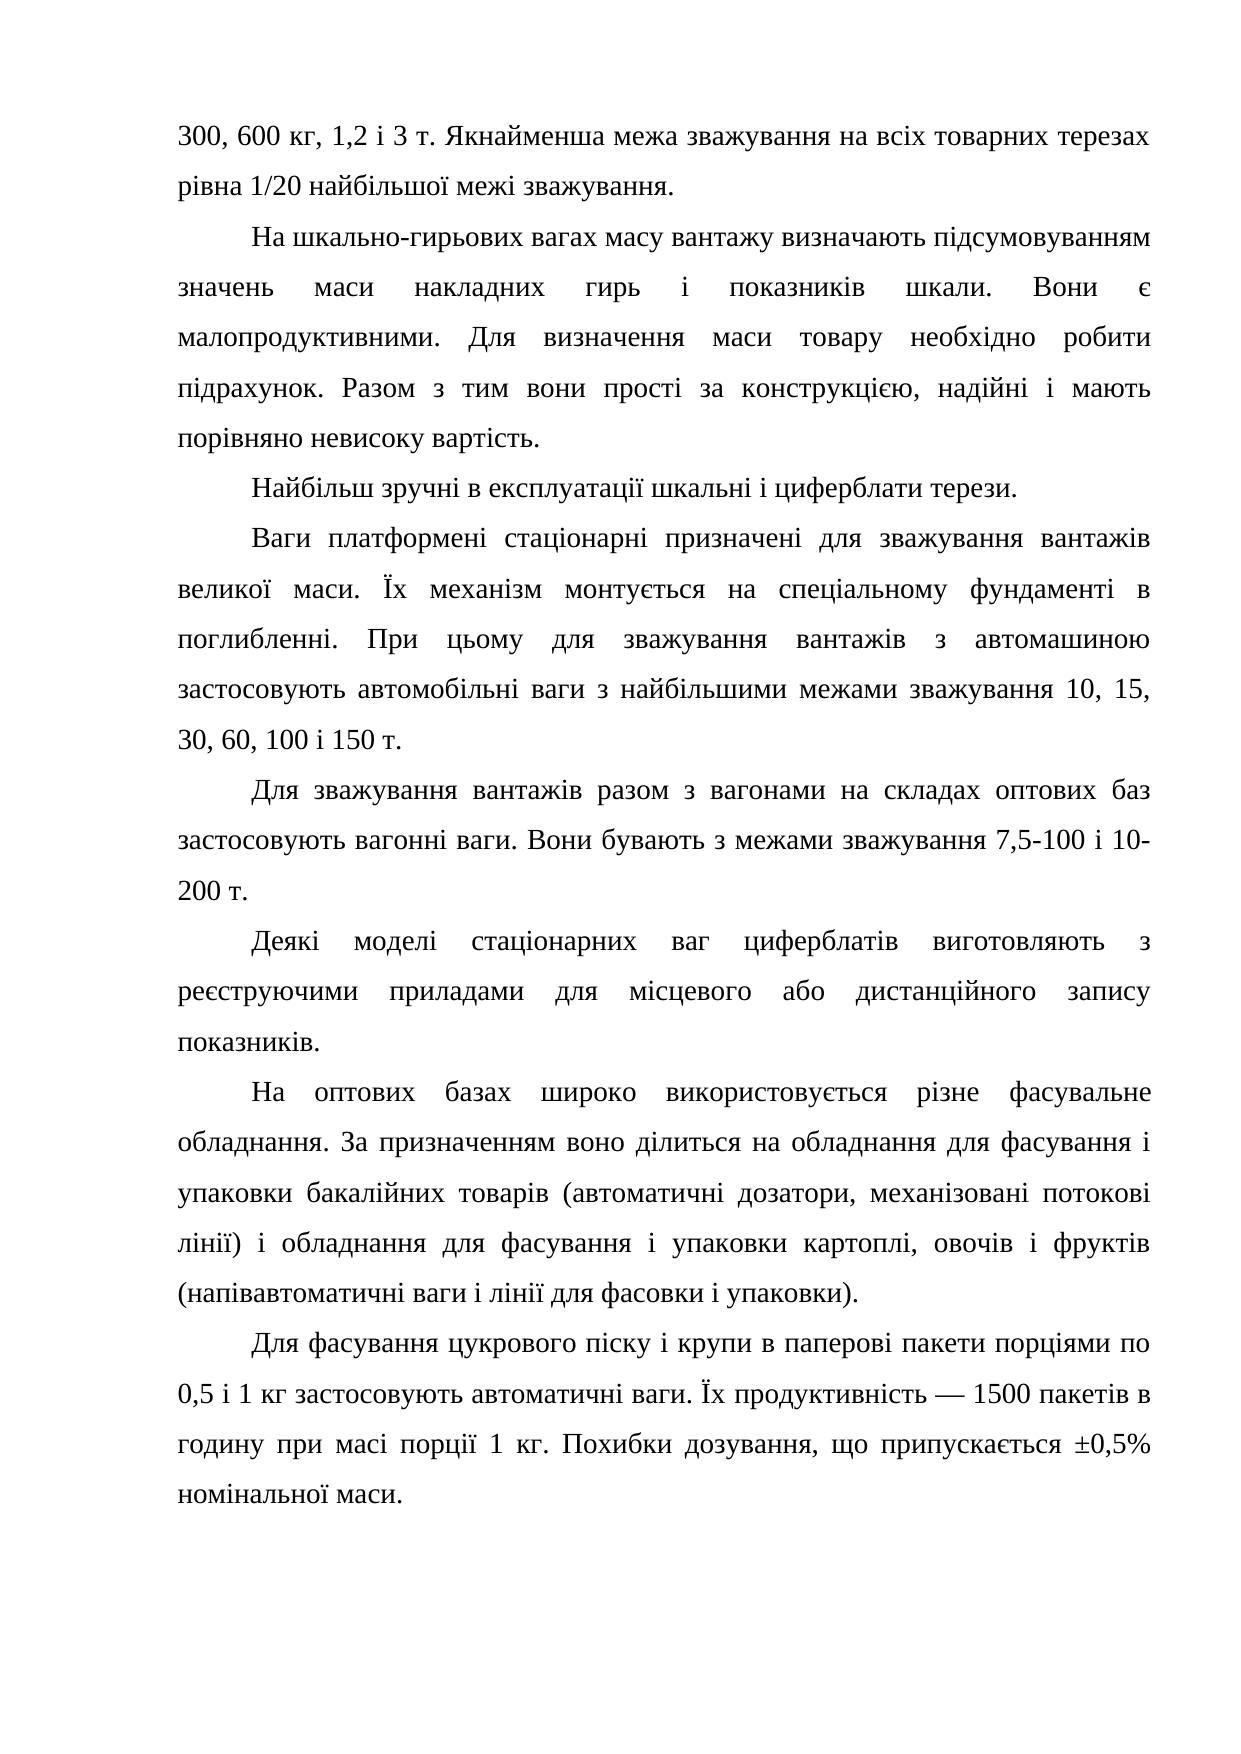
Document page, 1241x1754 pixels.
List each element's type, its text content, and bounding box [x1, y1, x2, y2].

text Для фасування цукрового піску і крупи в паперові пакети порціями по 0,5 і 1 кг застосовують автоматичні ваги. Їх продуктивність — 1500 пакетів в годину при масі порції 1 кг. Похибки дозування, що припускається ±0,5% номінальної маси. [177, 1326, 1152, 1510]
text На оптових базах широко використовується різне фасувальне обладнання. За призначенням воно ділиться на обладнання для фасування і упаковки бакалійних товарів (автоматичні дозатори, механізовані потокові лінії) і обладнання для фасування і упаковки картоплі, овочів і фруктів (напівавтоматичні ваги і лінії для фасовки і упаковки). [177, 1074, 1152, 1309]
text Найбільш зручні в експлуатації шкальні і циферблати терези. [177, 470, 1152, 504]
text На шкально-гирьових вагах масу вантажу визначають підсумовуванням значень маси накладних гирь і показників шкали. Вони є малопродуктивними. Для визначення маси товару необхідно робити підрахунок. Разом з тим вони прості за конструкцією, надійні і мають порівняно невисоку вартість. [177, 219, 1152, 453]
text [177, 118, 1152, 202]
text Ваги платформені стаціонарні призначені для зважування вантажів великої маси. Їх механізм монтується на спеціальному фундаменті в поглибленні. При цьому для зважування вантажів з автомашиною застосовують автомобільні ваги з найбільшими межами зважування 10, 15, 30, 60, 100 і 150 т. [177, 521, 1152, 755]
text Деякі моделі стаціонарних ваг циферблатів виготовляють з реєструючими приладами для місцевого або дистанційного запису показників. [177, 923, 1152, 1057]
text Для зважування вантажів разом з вагонами на складах оптових баз застосовують вагонні ваги. Вони бувають з межами зважування 7,5-100 і 10-200 т. [177, 772, 1152, 906]
